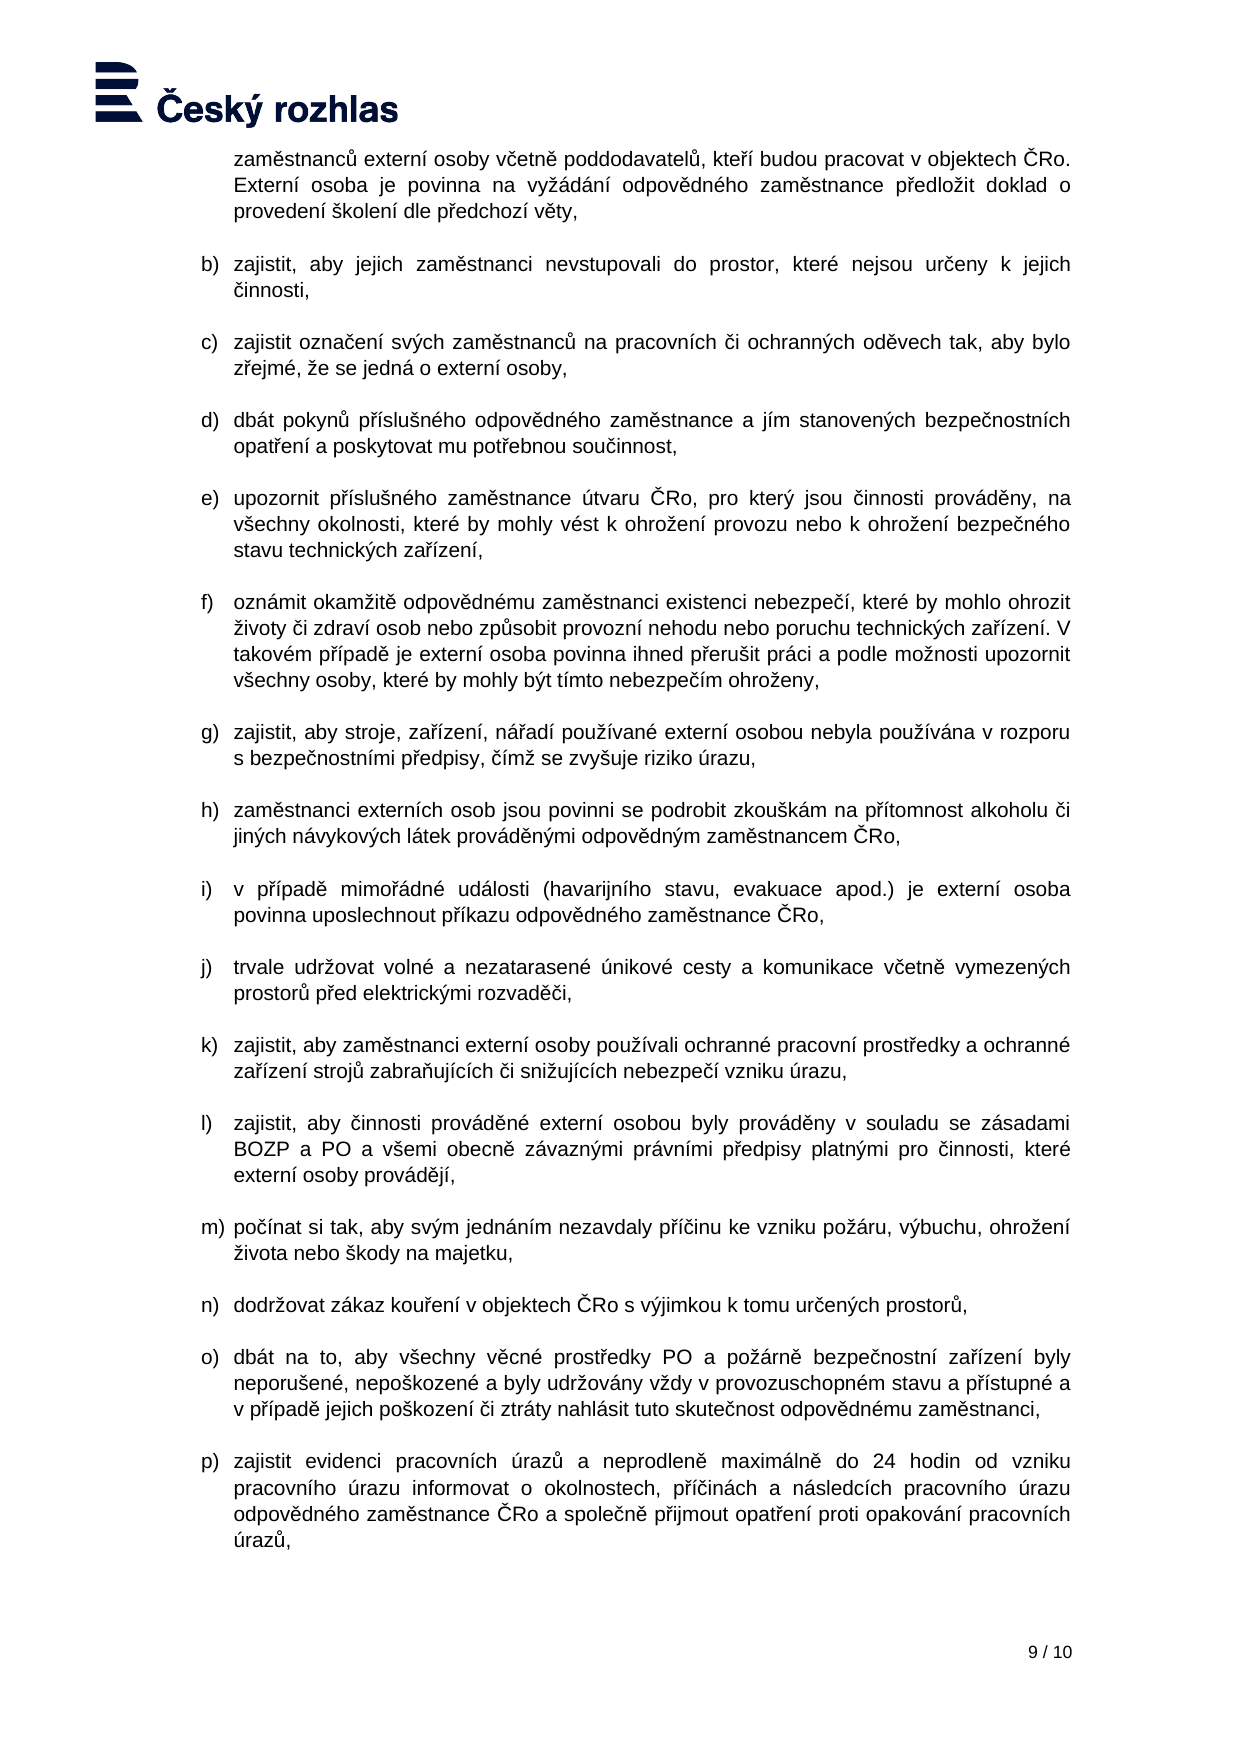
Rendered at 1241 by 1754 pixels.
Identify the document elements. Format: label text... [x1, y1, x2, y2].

list počínat si tak, aby svým jednáním nezavdaly příčinu ke vzniku požáru, výbuchu, ohrožení života nebo škody na majetku, [201, 1214, 1072, 1266]
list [201, 146, 1072, 224]
list zajistit, aby jejich zaměstnanci nevstupovali do prostor, které nejsou určeny k jejich činnosti, [201, 250, 1072, 302]
list zajistit, aby zaměstnanci externí osoby používali ochranné pracovní prostředky a ochranné zařízení strojů zabraňujících či snižujících nebezpečí vzniku úrazu, [201, 1031, 1072, 1083]
list trvale udržovat volné a nezatarasené únikové cesty a komunikace včetně vymezených prostorů před elektrickými rozvaděči, [201, 953, 1072, 1005]
list zajistit evidenci pracovních úrazů a neprodleně maximálně do 24 hodin od vzniku pracovního úrazu informovat o okolnostech, příčinách a následcích pracovního úrazu odpovědného zaměstnance ČRo a společně přijmout opatření proti opakování pracovních úrazů, [201, 1448, 1072, 1552]
list dbát pokynů příslušného odpovědného zaměstnance a jím stanovených bezpečnostních opatření a poskytovat mu potřebnou součinnost, [201, 406, 1072, 458]
list dodržovat zákaz kouření v objektech ČRo s výjimkou k tomu určených prostorů, [201, 1292, 1072, 1318]
list zaměstnanci externích osob jsou povinni se podrobit zkouškám na přítomnost alkoholu či jiných návykových látek prováděnými odpovědným zaměstnancem ČRo, [201, 797, 1072, 849]
list v případě mimořádné události (havarijního stavu, evakuace apod.) je externí osoba povinna uposlechnout příkazu odpovědného zaměstnance ČRo, [201, 875, 1072, 927]
list dbát na to, aby všechny věcné prostředky PO a požárně bezpečnostní zařízení byly neporušené, nepoškozené a byly udržovány vždy v provozuschopném stavu a přístupné a v případě jejich poškození či ztráty nahlásit tuto skutečnost odpovědnému zaměstnanci, [201, 1344, 1072, 1422]
list zajistit, aby činnosti prováděné externí osobou byly prováděny v souladu se zásadami BOZP a PO a všemi obecně závaznými právními předpisy platnými pro činnosti, které externí osoby provádějí, [201, 1109, 1072, 1188]
list zajistit, aby stroje, zařízení, nářadí používané externí osobou nebyla používána v rozporu s bezpečnostními předpisy, čímž se zvyšuje riziko úrazu, [201, 719, 1072, 771]
list zajistit označení svých zaměstnanců na pracovních či ochranných oděvech tak, aby bylo zřejmé, že se jedná o externí osoby, [201, 328, 1072, 380]
list oznámit okamžitě odpovědnému zaměstnanci existenci nebezpečí, které by mohlo ohrozit životy či zdraví osob nebo způsobit provozní nehodu nebo poruchu technických zařízení. V takovém případě je externí osoba povinna ihned přerušit práci a podle možnosti upozornit všechny osoby, které by mohly být tímto nebezpečím ohroženy, [201, 589, 1072, 693]
picture [95, 62, 398, 128]
list upozornit příslušného zaměstnance útvaru ČRo, pro který jsou činnosti prováděny, na všechny okolnosti, které by mohly vést k ohrožení provozu nebo k ohrožení bezpečného stavu technických zařízení, [201, 484, 1072, 563]
